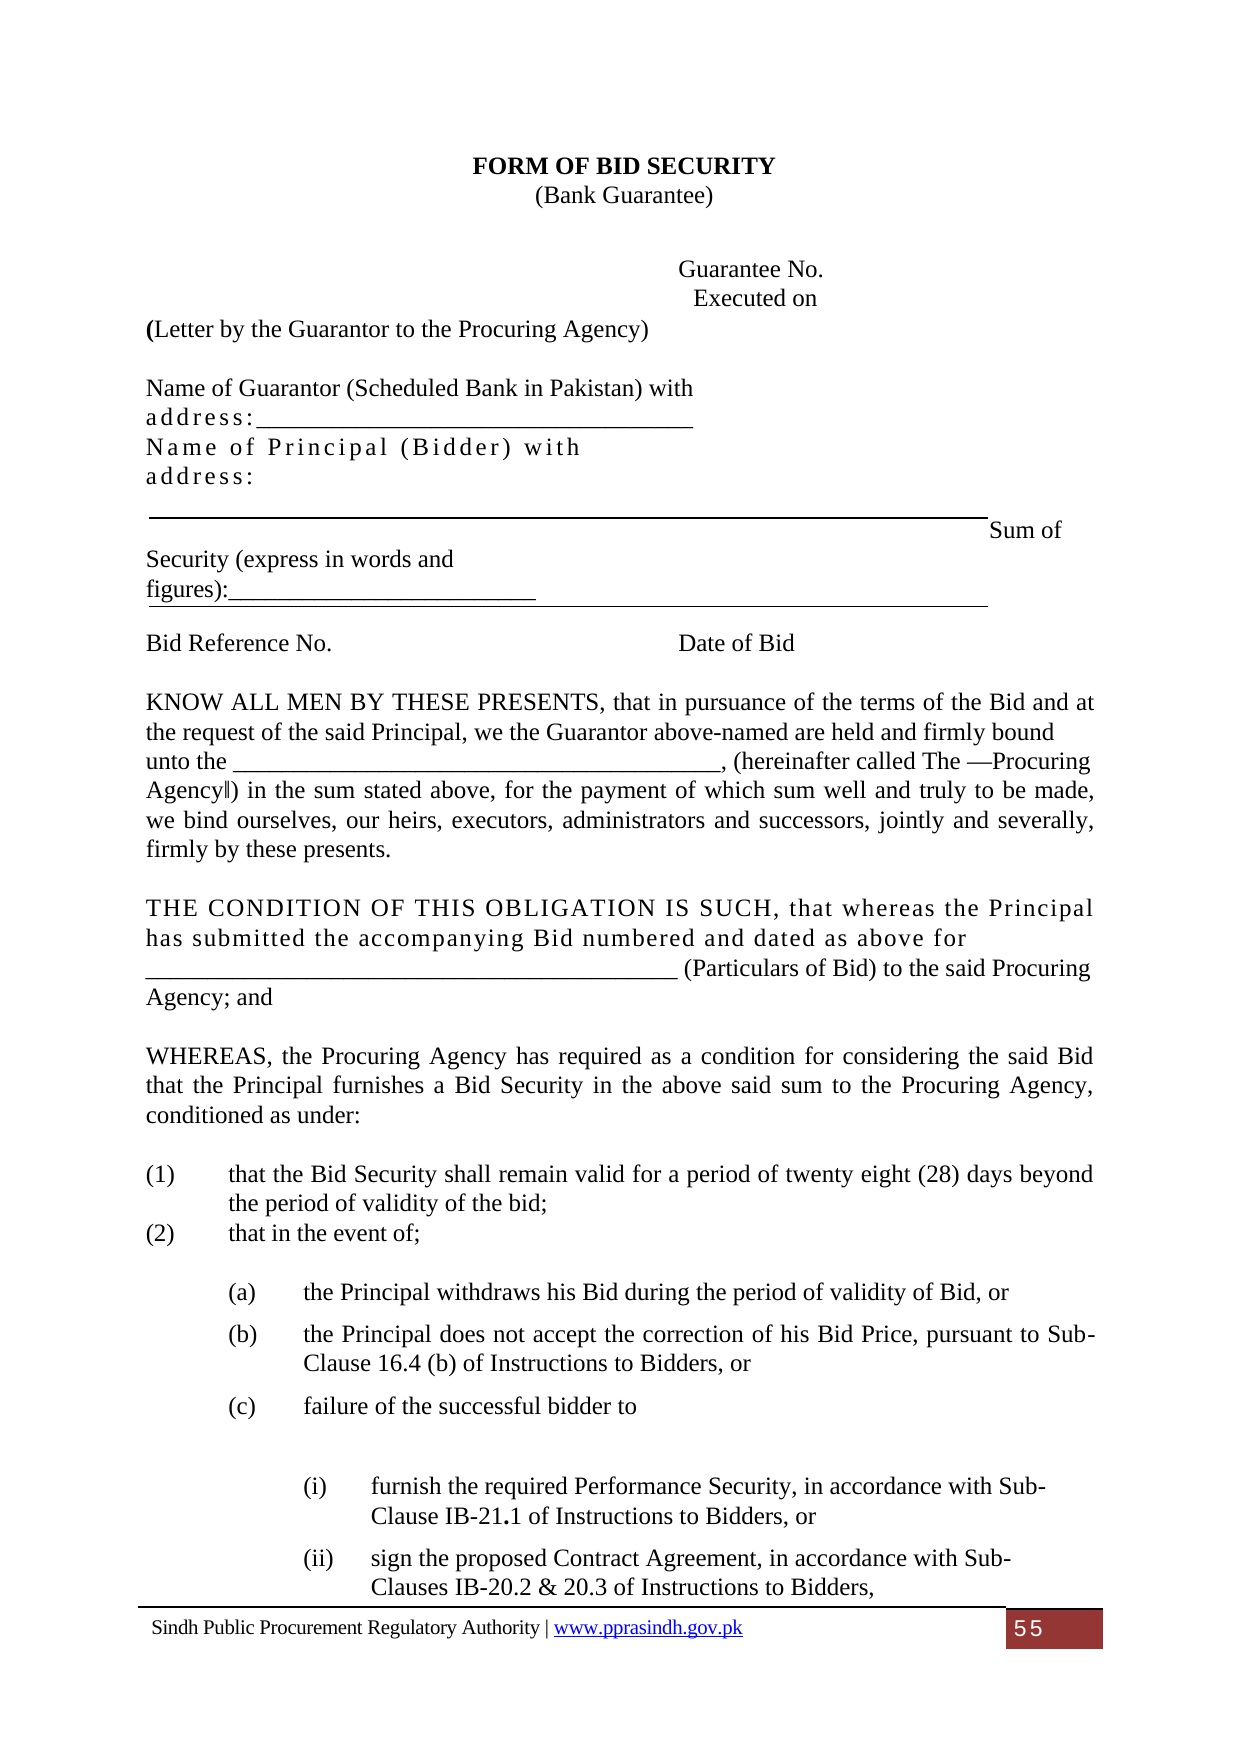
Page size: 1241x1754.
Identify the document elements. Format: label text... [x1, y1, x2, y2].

text address: Name of Principal (Bidder) with address: [146, 402, 698, 490]
text unto the , (hereinafter called The ―Procuring Agency‖) in the sum stated above, for the payment of which sum well and truly to be made, we bind ourselves, our heirs, executors, administrators and successors, jointly and severally, firmly by these presents. [146, 746, 1095, 864]
text (Particulars of Bid) to the said Procuring Agency; and [146, 952, 1095, 1011]
text Bid Reference No. Date of Bid [146, 629, 1103, 657]
list furnish the required Performance Security, in accordance with Sub- Clause IB-21.1 of Instructions to Bidders, or [303, 1470, 1095, 1530]
list that the Bid Security shall remain valid for a period of twenty eight (28) days beyond the period of validity of the bid; [146, 1159, 1095, 1218]
text THE CONDITION OF THIS OBLIGATION IS SUCH, that whereas the Principal has submitted the accompanying Bid numbered and dated as above for [146, 893, 1095, 952]
text FORM OF BID SECURITY (Bank Guarantee) [146, 151, 1103, 210]
list the Principal does not accept the correction of his Bid Price, pursuant to Sub- Clause 16.4 (b) of Instructions to Bidders, or [228, 1319, 1095, 1378]
list failure of the successful bidder to [228, 1391, 1103, 1420]
text Sum of Security (express in words and [146, 516, 1103, 573]
text Name of Guarantor (Scheduled Bank in Pakistan) with [146, 373, 1103, 402]
text WHEREAS, the Procuring Agency has required as a condition for considering the said Bid that the Principal furnishes a Bid Security in the above said sum to the Procuring Agency, conditioned as under: [146, 1041, 1095, 1129]
list sign the proposed Contract Agreement, in accordance with Sub- Clauses IB-20.2 & 20.3 of Instructions to Bidders, [303, 1542, 1095, 1601]
list the Principal withdraws his Bid during the period of validity of Bid, or [228, 1278, 1103, 1306]
list that in the event of; [146, 1219, 1103, 1247]
text Guarantee No. Executed on [678, 254, 825, 313]
text KNOW ALL MEN BY THESE PRESENTS, that in pursuance of the terms of the Bid and at the request of the said Principal, we the Guarantor above-named are held and firmly bound [146, 687, 1095, 746]
text (Letter by the Guarantor to the Procuring Agency) [146, 314, 1103, 343]
text figures): [146, 574, 1103, 603]
